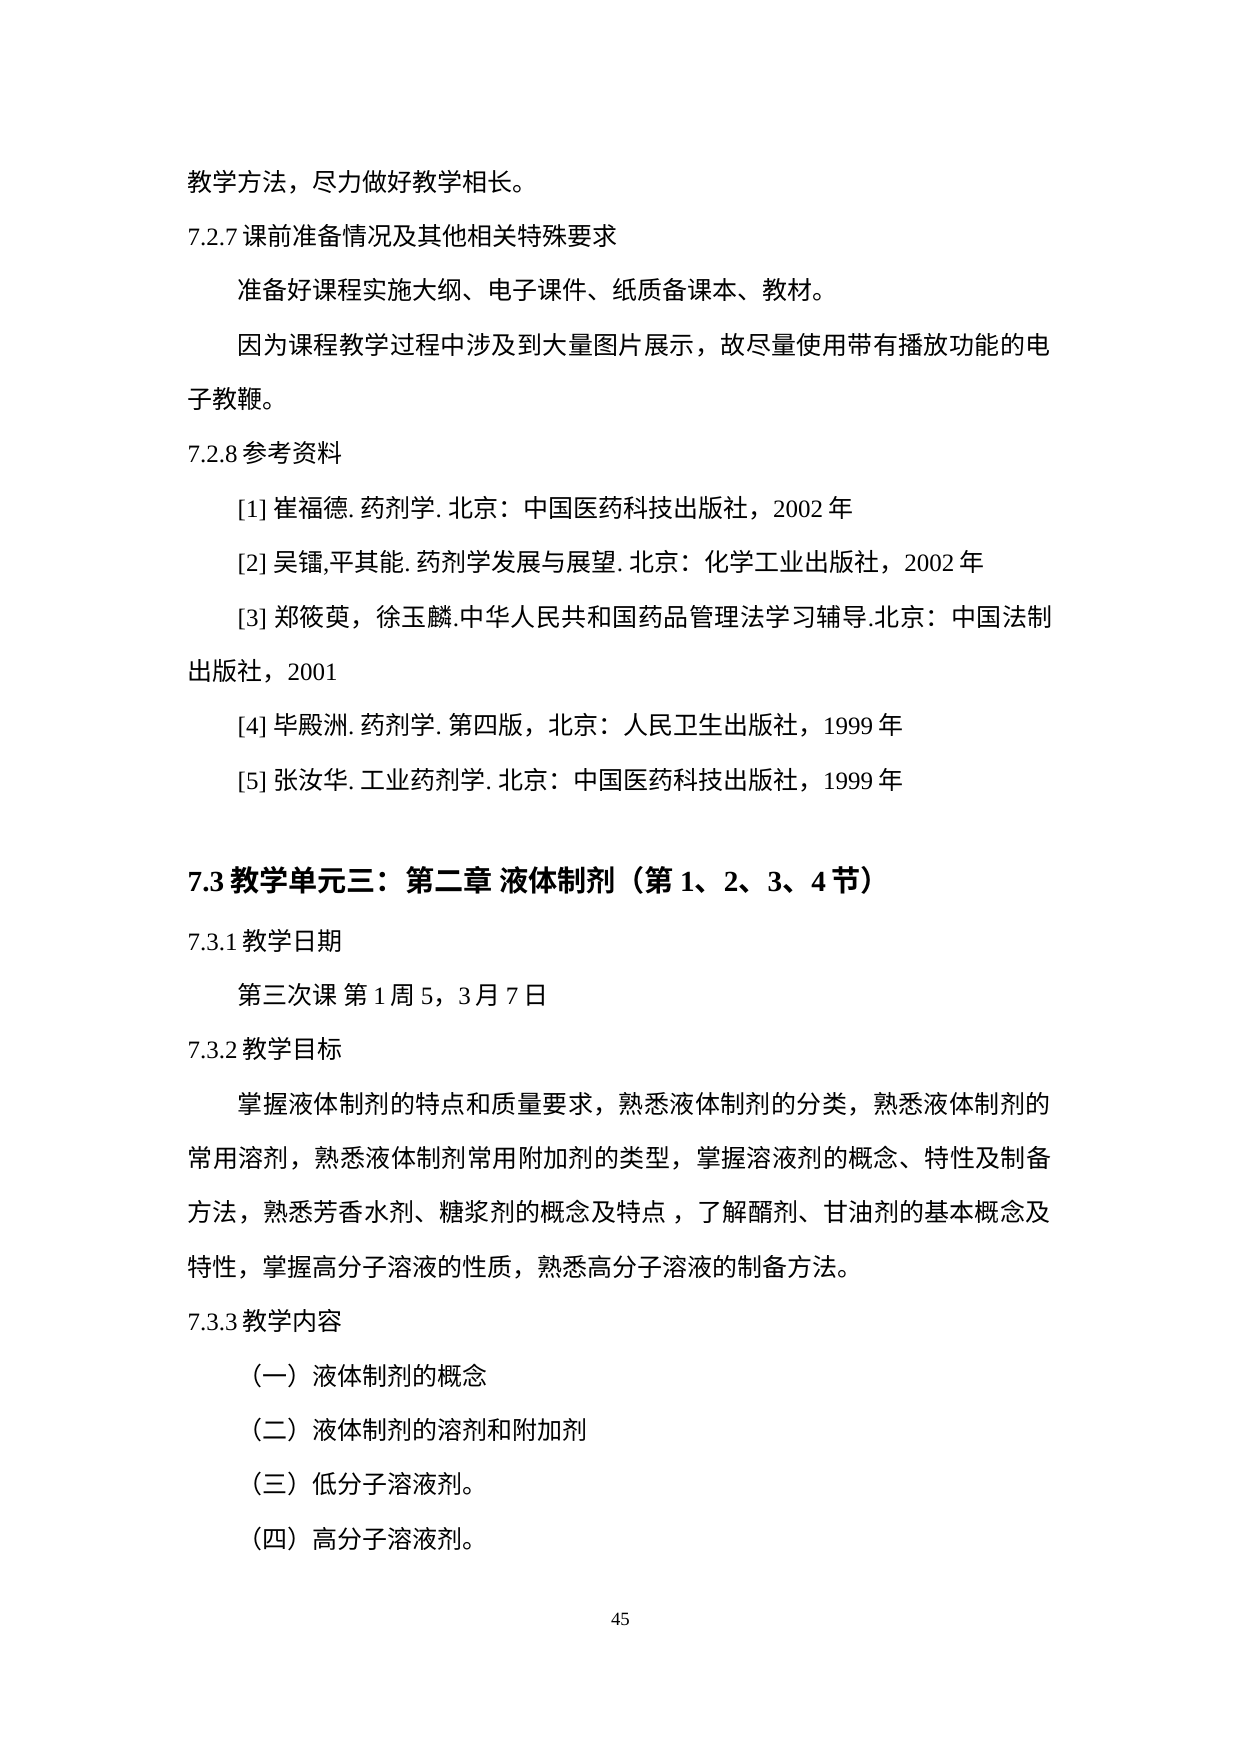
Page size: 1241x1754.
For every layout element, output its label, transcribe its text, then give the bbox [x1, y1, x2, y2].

text [5] 张汝华. 工业药剂学. 北京：中国医药科技出版社，1999年 [187, 760, 1053, 796]
text [2] 吴镭,平其能. 药剂学发展与展望. 北京：化学工业出版社，2002年 [187, 543, 1053, 579]
text 7.3.2教学目标 [187, 1030, 1053, 1066]
text [1] 崔福德. 药剂学. 北京：中国医药科技出版社，2002年 [187, 488, 1053, 524]
text （二）液体制剂的溶剂和附加剂 [187, 1410, 1053, 1447]
text 第三次课 第1周5，3月7日 [187, 975, 1053, 1012]
text [4] 毕殿洲. 药剂学. 第四版，北京：人民卫生出版社，1999年 [187, 706, 1053, 742]
text 准备好课程实施大纲、电子课件、纸质备课本、教材。 [187, 271, 1053, 307]
text （四）高分子溶液剂。 [187, 1519, 1053, 1555]
text [3] 郑筱萸，徐玉麟.中华人民共和国药品管理法学习辅导.北京：中国法制出版社，2001 [187, 597, 1053, 688]
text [187, 162, 1053, 198]
text 7.3.3教学内容 [187, 1302, 1053, 1338]
text （一）液体制剂的概念 [187, 1356, 1053, 1392]
text 掌握液体制剂的特点和质量要求，熟悉液体制剂的分类，熟悉液体制剂的常用溶剂，熟悉液体制剂常用附加剂的类型，掌握溶液剂的概念、特性及制备方法，熟悉芳香水剂、糖浆剂的概念及特点 ，了解醑剂、甘油剂的基本概念及特性，掌握高分子溶液的性质，熟悉高分子溶液的制备方法。 [187, 1084, 1053, 1283]
text 7.3教学单元三：第二章 液体制剂（第1、2、3、4节） [187, 858, 1053, 900]
text 因为课程教学过程中涉及到大量图片展示，故尽量使用带有播放功能的电子教鞭。 [187, 325, 1053, 416]
text （三）低分子溶液剂。 [187, 1465, 1053, 1501]
text 7.2.8参考资料 [187, 434, 1053, 470]
text 7.2.7课前准备情况及其他相关特殊要求 [187, 216, 1053, 253]
text 7.3.1教学日期 [187, 921, 1053, 957]
